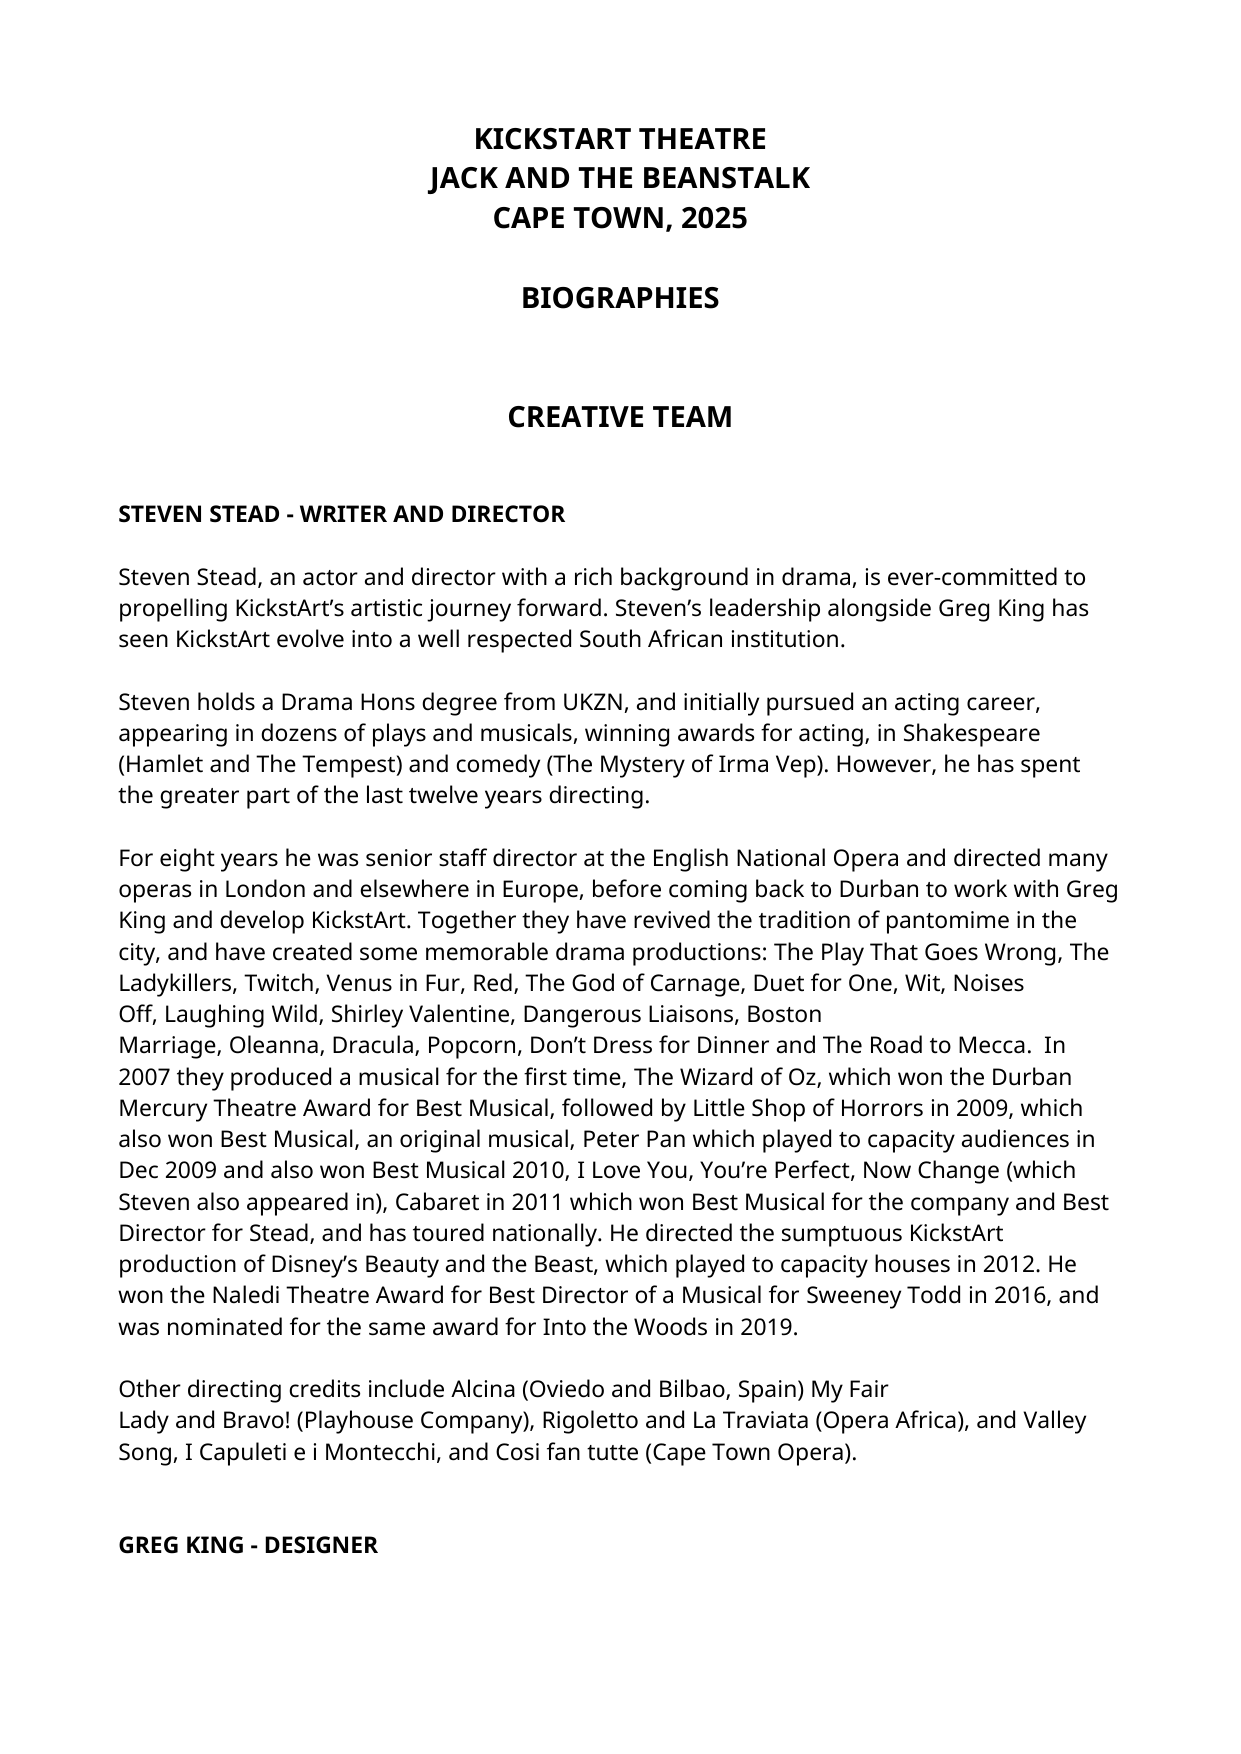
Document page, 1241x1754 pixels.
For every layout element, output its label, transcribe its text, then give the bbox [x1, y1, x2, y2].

text Steven Stead, an actor and director with a rich background in drama, is ever-committed to propelling KickstArt’s artistic journey forward. Steven’s leadership alongside Greg King has seen KickstArt evolve into a well respected South African institution. [118, 561, 1122, 654]
text CREATIVE TEAM [118, 396, 1122, 436]
text KICKSTART THEATRE [118, 118, 1122, 158]
text GREG KING - DESIGNER [118, 1529, 1122, 1561]
text Other directing credits include Alcina (Oviedo and Bilbao, Spain) My Fair Lady and Bravo! (Playhouse Company), Rigoletto and La Traviata (Opera Africa), and Valley Song, I Capuleti e i Montecchi, and Cosi fan tutte (Cape Town Opera). [118, 1373, 1122, 1467]
text Steven holds a Drama Hons degree from UKZN, and initially pursued an acting career, appearing in dozens of plays and musicals, winning awards for acting, in Shakespeare (Hamlet and The Tempest) and comedy (The Mystery of Irma Vep). However, he has spent the greater part of the last twelve years directing. [118, 686, 1122, 811]
text JACK AND THE BEANSTALK [118, 158, 1122, 197]
text BIOGRAPHIES [118, 277, 1122, 317]
text For eight years he was senior staff director at the English National Opera and directed many operas in London and elsewhere in Europe, before coming back to Durban to work with Greg King and develop KickstArt. Together they have revived the tradition of pantomime in the city, and have created some memorable drama productions: The Play That Goes Wrong, The Ladykillers, Twitch, Venus in Fur, Red, The God of Carnage, Duet for One, Wit, Noises Off, Laughing Wild, Shirley Valentine, Dangerous Liaisons, Boston Marriage, Oleanna, Dracula, Popcorn, Don’t Dress for Dinner and The Road to Mecca. In 2007 they produced a musical for the first time, The Wizard of Oz, which won the Durban Mercury Theatre Award for Best Musical, followed by Little Shop of Horrors in 2009, which also won Best Musical, an original musical, Peter Pan which played to capacity audiences in Dec 2009 and also won Best Musical 2010, I Love You, You’re Perfect, Now Change (which Steven also appeared in), Cabaret in 2011 which won Best Musical for the company and Best Director for Stead, and has toured nationally. He directed the sumptuous KickstArt production of Disney’s Beauty and the Beast, which played to capacity houses in 2012. He won the Naledi Theatre Award for Best Director of a Musical for Sweeney Todd in 2016, and was nominated for the same award for Into the Woods in 2019. [118, 842, 1122, 1342]
text STEVEN STEAD - WRITER AND DIRECTOR [118, 498, 1122, 529]
text CAPE TOWN, 2025 [118, 197, 1122, 237]
